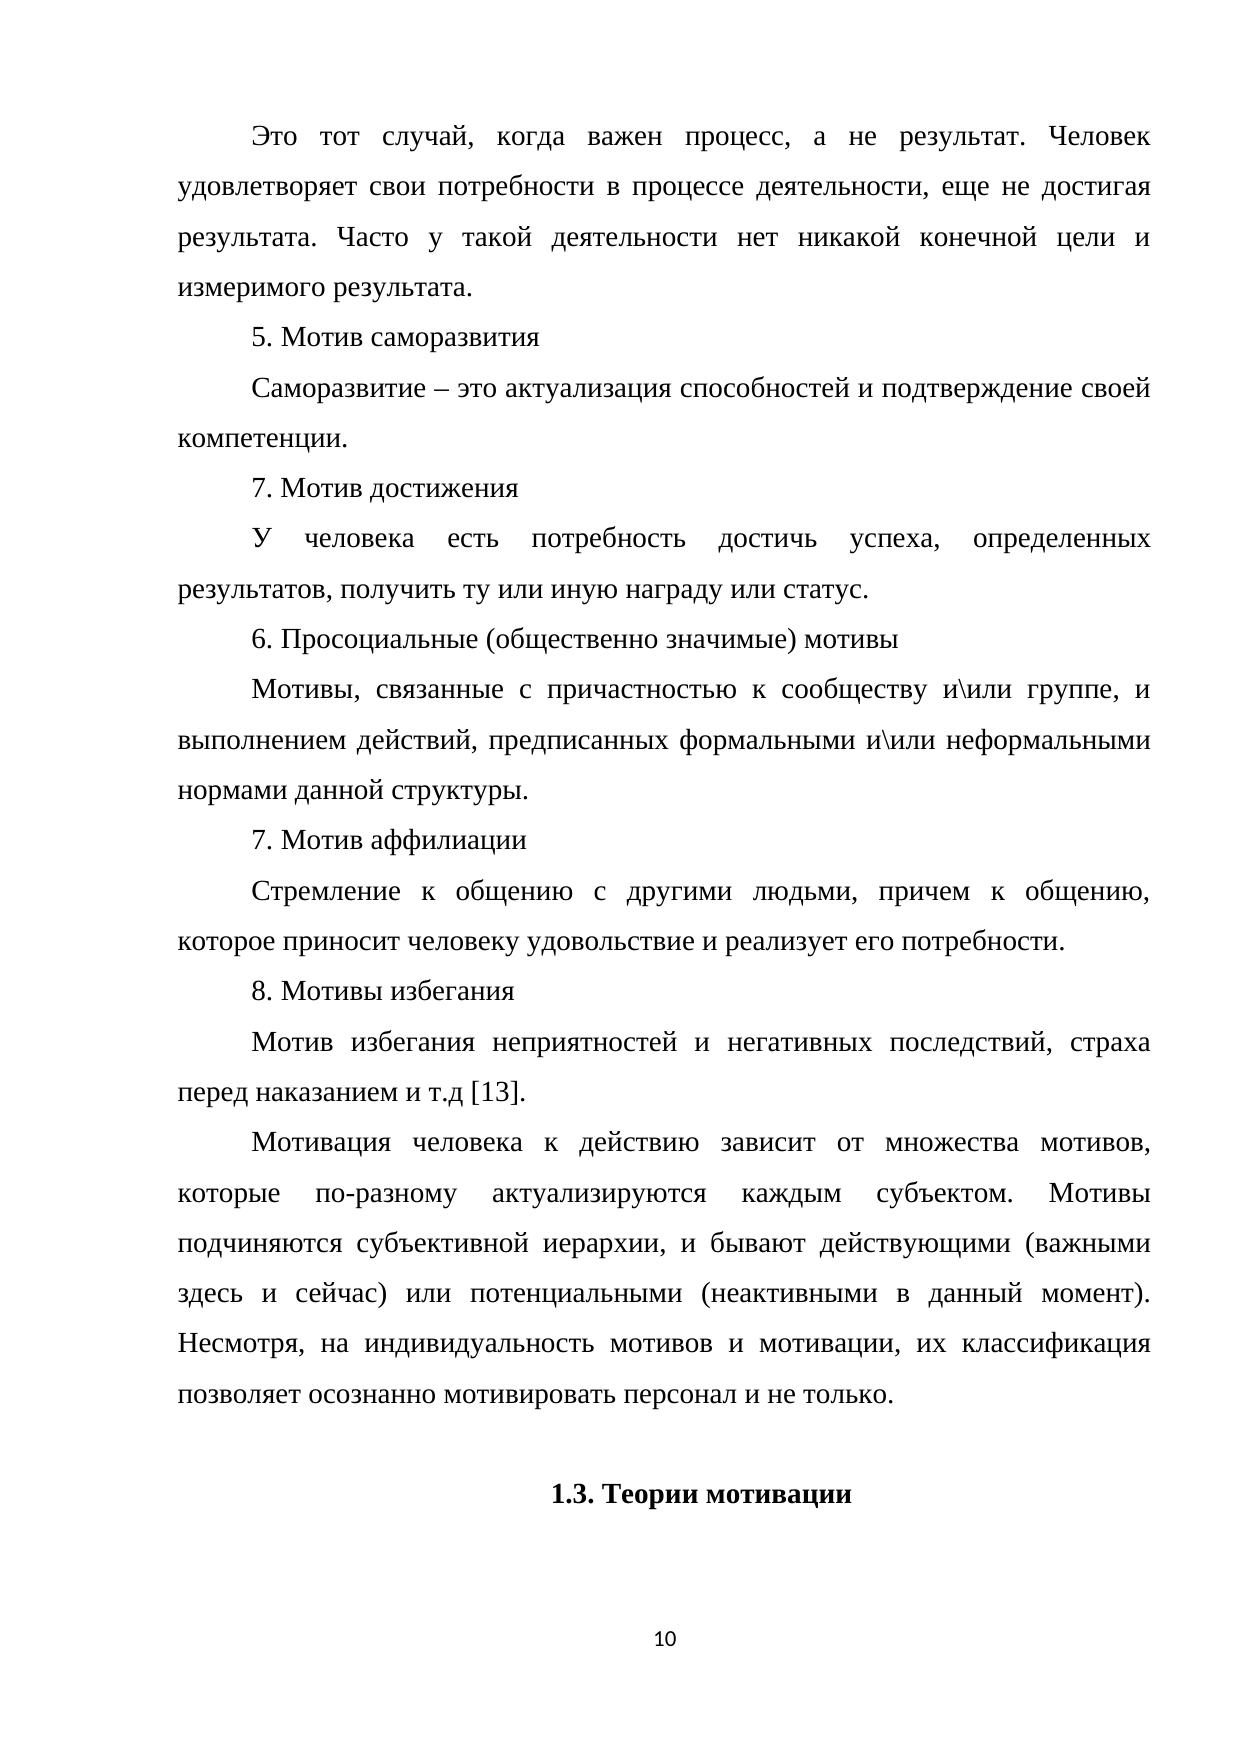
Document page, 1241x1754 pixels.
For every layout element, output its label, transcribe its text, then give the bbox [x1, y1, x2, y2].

list Саморазвитие – это актуализация способностей и подтверждение своей компетенции. [177, 370, 1152, 453]
list Мотивы избегания [177, 973, 1152, 1007]
list Мотивы, связанные с причастностью к сообществу и\или группе, и выполнением действий, предписанных формальными и\или неформальными нормами данной структуры. [177, 672, 1152, 806]
list Мотив аффилиации [177, 822, 1152, 856]
text У человека есть потребность достичь успеха, определенных результатов, получить ту или иную награду или статус. [177, 521, 1152, 604]
list Мотив избегания неприятностей и негативных последствий, страха перед наказанием и т.д [13]. [177, 1024, 1152, 1108]
text 7. Мотив достижения [177, 470, 1152, 504]
list Мотив саморазвития [177, 319, 1152, 353]
list 1.3. Теории мотивации [177, 1477, 1152, 1510]
list Это тот случай, когда важен процесс, а не результат. Человек удовлетворяет свои потребности в процессе деятельности, еще не достигая результата. Часто у такой деятельности нет никакой конечной цели и измеримого результата. [177, 118, 1152, 303]
list Просоциальные (общественно значимые) мотивы [177, 621, 1152, 655]
list Стремление к общению с другими людьми, причем к общению, которое приносит человеку удовольствие и реализует его потребности. [177, 873, 1152, 957]
list Мотивация человека к действию зависит от множества мотивов, которые по-разному актуализируются каждым субъектом. Мотивы подчиняются субъективной иерархии, и бывают действующими (важными здесь и сейчас) или потенциальными (неактивными в данный момент). Несмотря, на индивидуальность мотивов и мотивации, их классификация позволяет осознанно мотивировать персонал и не только. [177, 1124, 1152, 1409]
